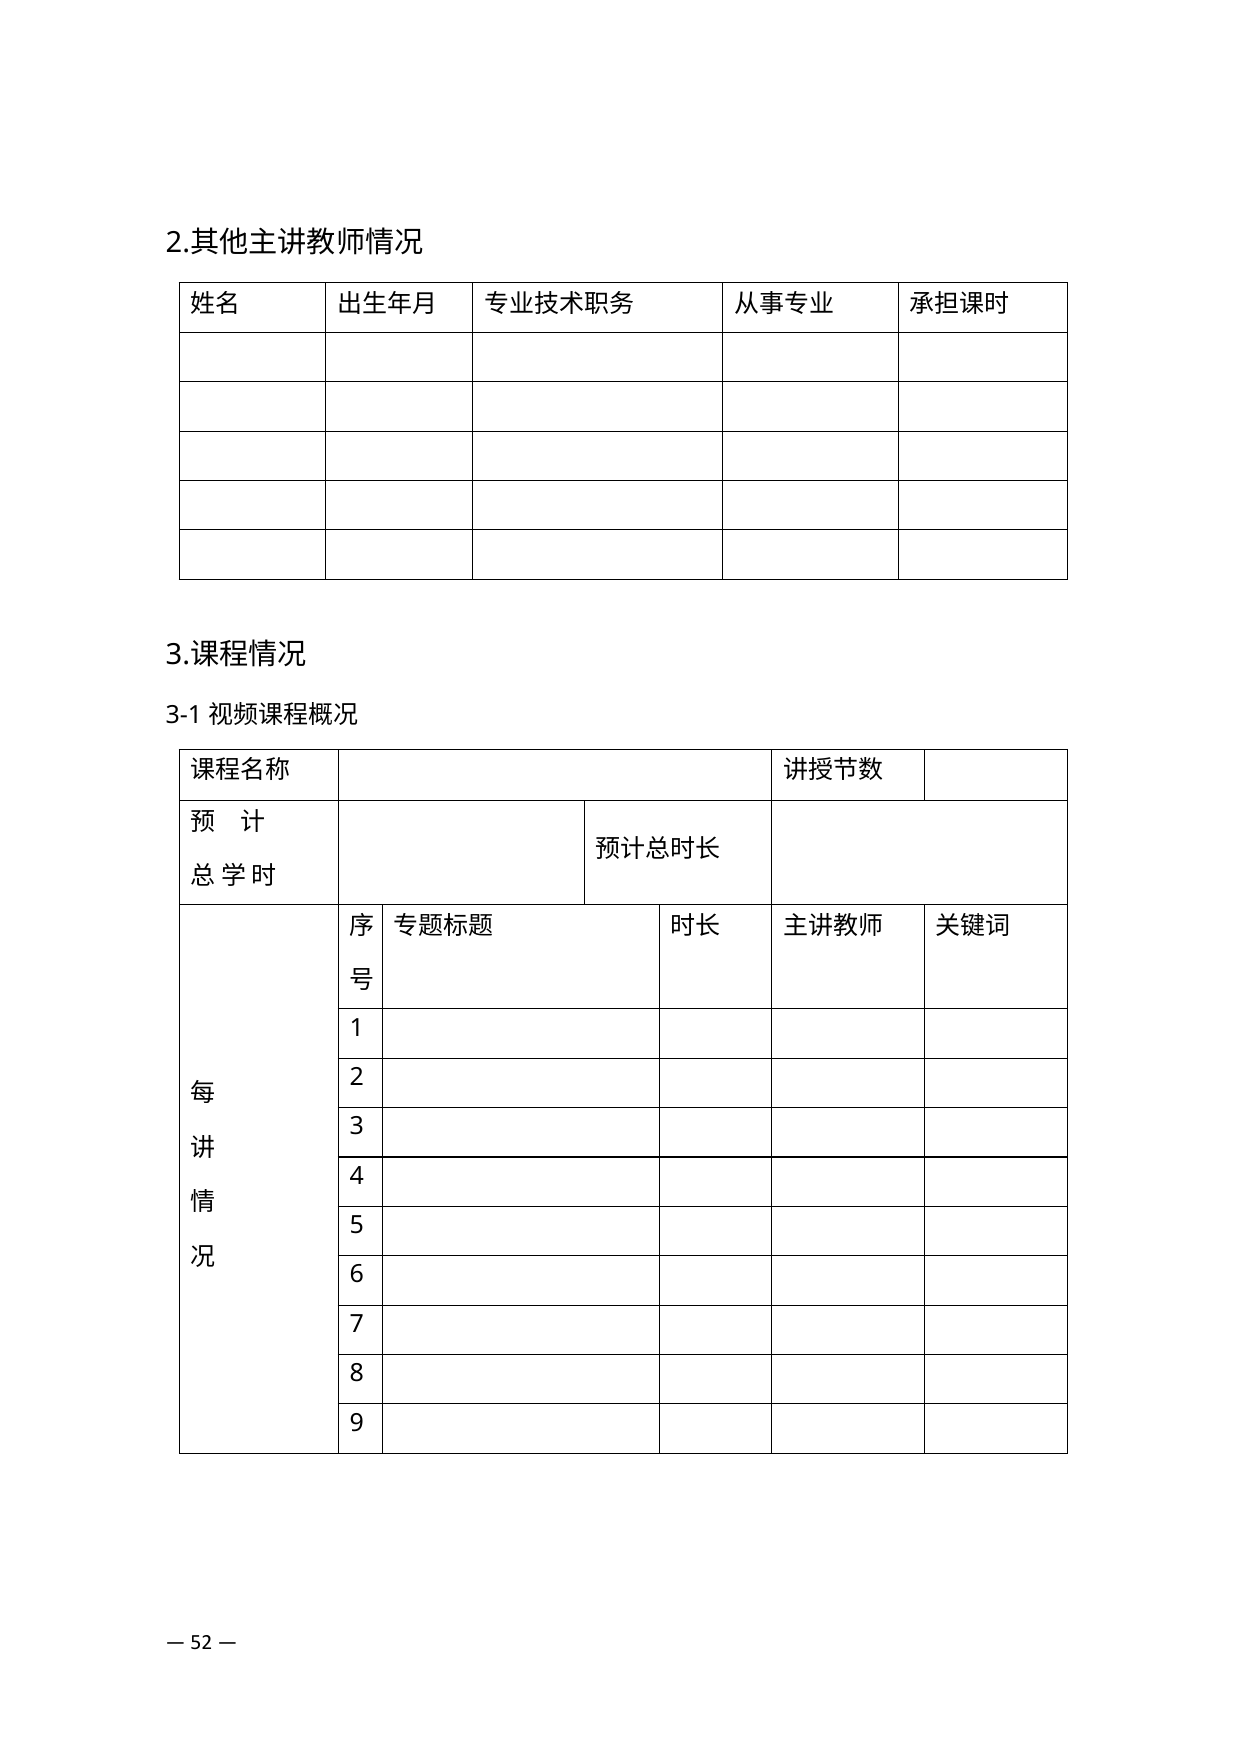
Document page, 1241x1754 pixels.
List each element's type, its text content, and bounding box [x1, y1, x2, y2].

table_cell 每 讲 情 况 [180, 905, 338, 1453]
table_cell [326, 432, 472, 480]
table_cell [772, 1404, 924, 1453]
table_cell [383, 1404, 659, 1453]
table_header 姓名 [180, 283, 325, 332]
table_cell [383, 1355, 659, 1403]
table_cell [772, 1108, 924, 1156]
table_cell [899, 333, 1067, 381]
table_cell 专题标题 [383, 905, 659, 1008]
table_cell 时长 [660, 905, 771, 1008]
table_cell [180, 382, 325, 431]
table_cell [925, 1355, 1067, 1403]
table_cell [723, 530, 898, 579]
table_cell [383, 1207, 659, 1255]
table_cell 2 [339, 1059, 382, 1107]
table_cell [723, 382, 898, 431]
table_cell [660, 1256, 771, 1304]
table_header 出生年月 [326, 283, 472, 332]
table_cell [383, 1108, 659, 1156]
table_cell [339, 801, 584, 904]
table_cell [723, 333, 898, 381]
table_cell [326, 382, 472, 431]
table_cell [772, 801, 1067, 904]
table_cell [383, 1158, 659, 1206]
table_cell [473, 481, 722, 529]
table_cell [772, 1059, 924, 1107]
table_cell [660, 1009, 771, 1058]
table_cell [660, 1404, 771, 1453]
table_cell [383, 1009, 659, 1058]
table_header 承担课时 [899, 283, 1067, 332]
table_cell [772, 1256, 924, 1304]
table_cell [772, 1009, 924, 1058]
table_cell 主讲教师 [772, 905, 924, 1008]
table_cell [925, 1108, 1067, 1156]
table_cell [772, 1355, 924, 1403]
table_cell [473, 382, 722, 431]
table_cell [772, 1306, 924, 1354]
table_cell [772, 1207, 924, 1255]
table_header 从事专业 [723, 283, 898, 332]
table_header 课程名称 [180, 750, 338, 800]
table_cell [326, 530, 472, 579]
table_cell [925, 1306, 1067, 1354]
text 3.课程情况 [165, 631, 1081, 673]
table_header [925, 750, 1067, 800]
table_cell [772, 1158, 924, 1206]
table_cell [473, 530, 722, 579]
table_cell [180, 481, 325, 529]
table_cell 3 [339, 1108, 382, 1156]
table_cell [925, 1158, 1067, 1206]
table_cell 关键词 [925, 905, 1067, 1008]
table_cell [660, 1355, 771, 1403]
table_cell [660, 1108, 771, 1156]
table_header [339, 750, 771, 800]
table_cell [660, 1306, 771, 1354]
table_cell 1 [339, 1009, 382, 1058]
table_cell [899, 530, 1067, 579]
table_cell [473, 432, 722, 480]
table_cell [180, 432, 325, 480]
table_cell [899, 432, 1067, 480]
table_cell [383, 1256, 659, 1304]
table_cell [899, 481, 1067, 529]
table_cell [326, 481, 472, 529]
table_cell 5 [339, 1207, 382, 1255]
table_cell [925, 1404, 1067, 1453]
table_cell [383, 1306, 659, 1354]
table_cell 预计总时长 [585, 801, 771, 904]
table_cell [660, 1059, 771, 1107]
table_cell [925, 1059, 1067, 1107]
text 2.其他主讲教师情况 [165, 218, 1081, 261]
text 3-1 视频课程概况 [165, 694, 1081, 731]
table_cell [660, 1207, 771, 1255]
table_cell [723, 432, 898, 480]
table_header 专业技术职务 [473, 283, 722, 332]
table_cell [473, 333, 722, 381]
table_cell [660, 1158, 771, 1206]
table_cell 9 [339, 1404, 382, 1453]
table_cell [383, 1059, 659, 1107]
table_cell [925, 1009, 1067, 1058]
table_cell [180, 530, 325, 579]
table_cell 6 [339, 1256, 382, 1304]
table_cell [899, 382, 1067, 431]
table_cell [180, 333, 325, 381]
table_cell 预 计 总 学 时 [180, 801, 338, 904]
table_cell 4 [339, 1158, 382, 1206]
table_cell [723, 481, 898, 529]
table_cell 8 [339, 1355, 382, 1403]
table_cell 序号 [339, 905, 382, 1008]
table_cell [326, 333, 472, 381]
table_cell 7 [339, 1306, 382, 1354]
table_header 讲授节数 [772, 750, 924, 800]
table_cell [925, 1256, 1067, 1304]
table_cell [925, 1207, 1067, 1255]
